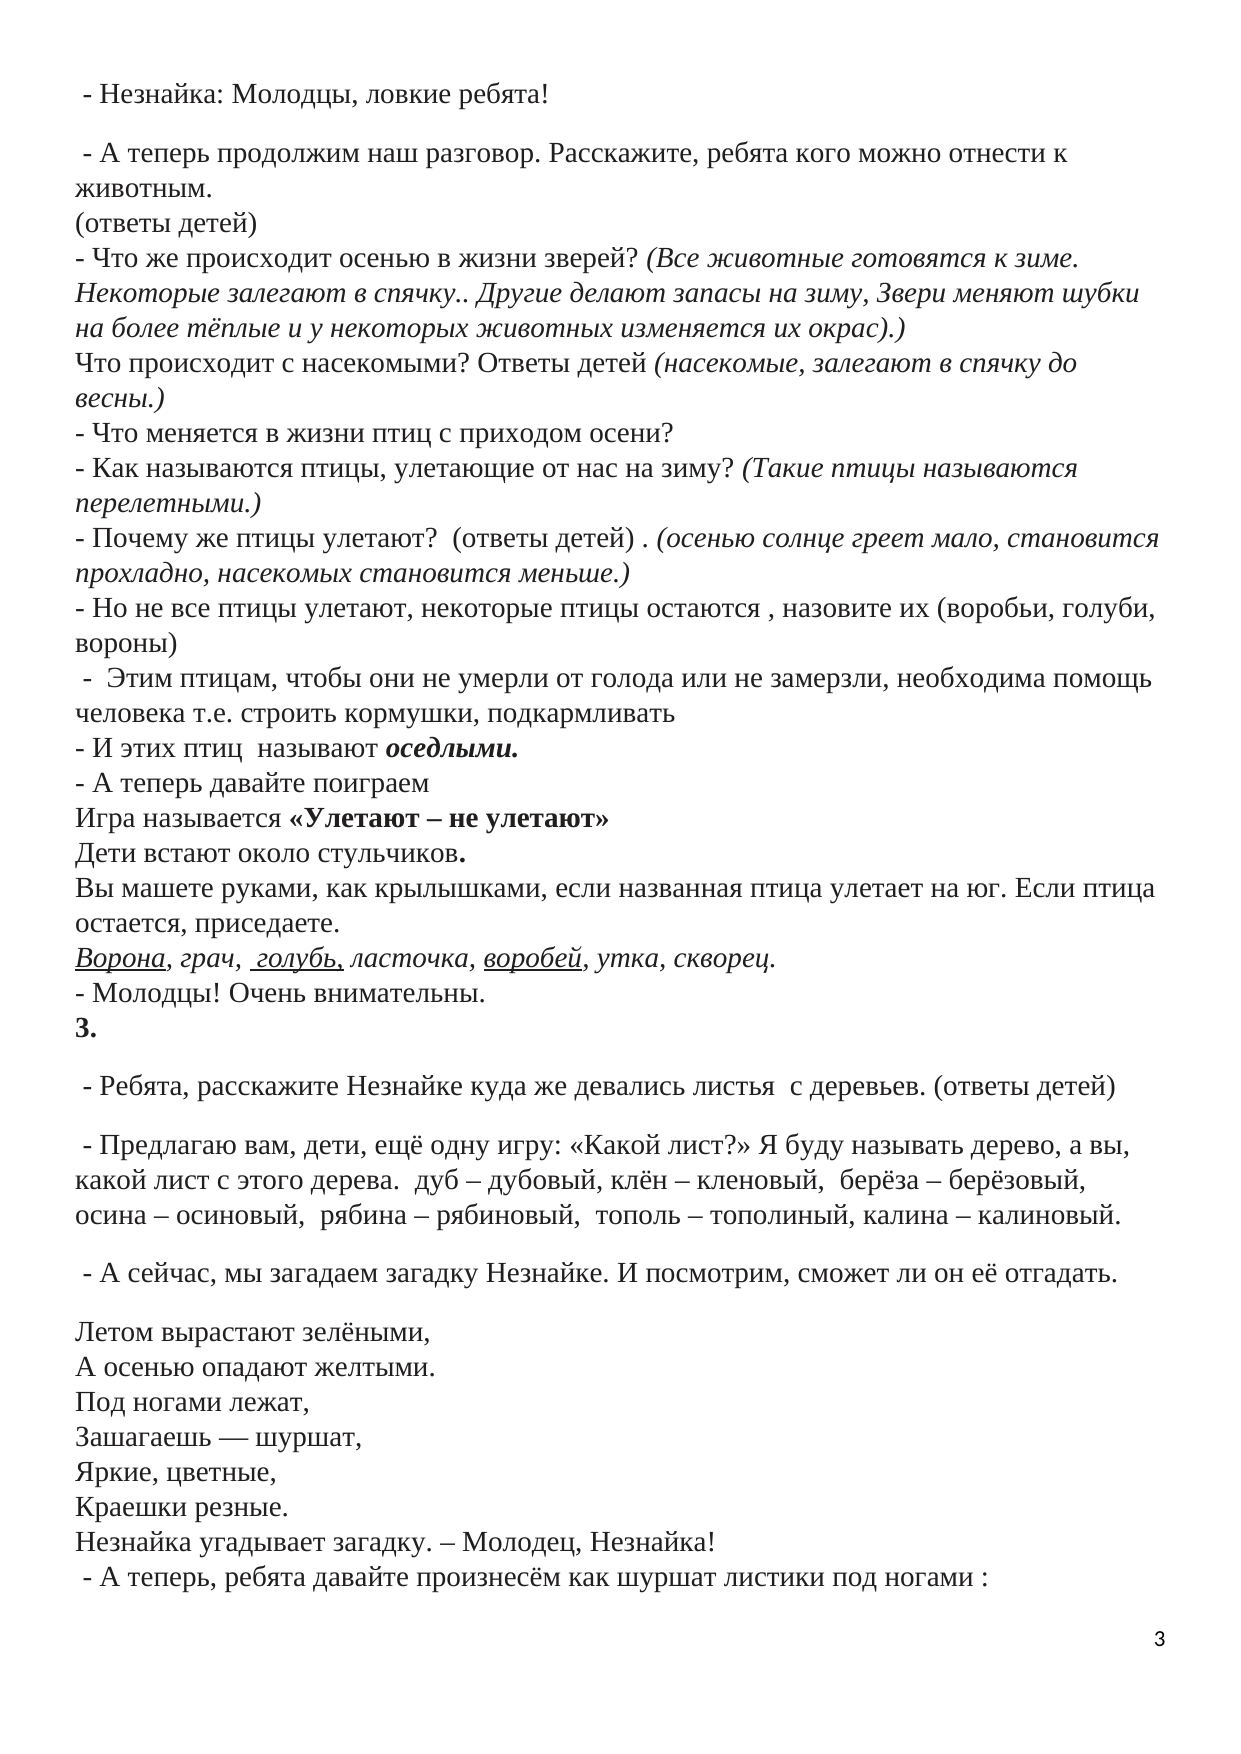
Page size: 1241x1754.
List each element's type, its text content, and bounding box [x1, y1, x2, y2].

text - А теперь, ребята давайте произнесём как шуршат листики под ногами : [75, 1557, 1165, 1592]
text Летом вырастают зелёными, А осенью опадают желтыми. [75, 1312, 1165, 1382]
text - А теперь продолжим наш разговор. Расскажите, ребята кого можно отнести к животным. [75, 133, 1165, 203]
text - Ребята, расскажите Незнайке куда же девались листья с деревьев. (ответы детей) [75, 1067, 1165, 1102]
text - Этим птицам, чтобы они не умерли от голода или не замерзли, необходима помощь человека т.е. строить кормушки, подкармливать - И этих птиц называют оседлыми. [75, 658, 1165, 763]
text Игра называется «Улетают – не улетают» Дети встают около стульчиков. Вы машете руками, как крылышками, если названная птица улетает на юг. Если птица остается, приседаете. Ворона, грач, голубь, ласточка, воробей, утка, скворец. - Молодцы! Очень внимательны. [75, 798, 1165, 1008]
text - Предлагаю вам, дети, ещё одну игру: «Какой лист?» Я буду называть дерево, а вы, какой лист с этого дерева. дуб – дубовый, клён – кленовый, берёза – берёзовый, осина – осиновый, рябина – рябиновый, тополь – тополиный, калина – калиновый. [75, 1125, 1165, 1230]
text (ответы детей) [75, 203, 1165, 238]
text - Что же происходит осенью в жизни зверей? (Все животные готовятся к зиме. Некоторые залегают в спячку.. Другие делают запасы на зиму, Звери меняют шубки на более тёплые и у некоторых животных изменяется их окрас).) Что происходит с насекомыми? Ответы детей (насекомые, залегают в спячку до весны.) - Что меняется в жизни птиц с приходом осени? [75, 238, 1165, 448]
text 3. [75, 1008, 1165, 1043]
text - Но не все птицы улетают, некоторые птицы остаются , назовите их (воробьи, голуби, вороны) [75, 588, 1165, 658]
text - А теперь давайте поиграем [75, 763, 1165, 798]
text - Незнайка: Молодцы, ловкие ребята! [75, 75, 1165, 110]
text - Как называются птицы, улетающие от нас на зиму? (Такие птицы называются перелетными.) - Почему же птицы улетают? (ответы детей) . (осенью солнце греет мало, становится прохладно, насекомых становится меньше.) [75, 448, 1165, 588]
text Под ногами лежат, Зашагаешь — шуршат, Яркие, цветные, Краешки резные. Незнайка угадывает загадку. – Молодец, Незнайка! [75, 1382, 1165, 1557]
text - А сейчас, мы загадаем загадку Незнайке. И посмотрим, сможет ли он её отгадать. [75, 1254, 1165, 1289]
